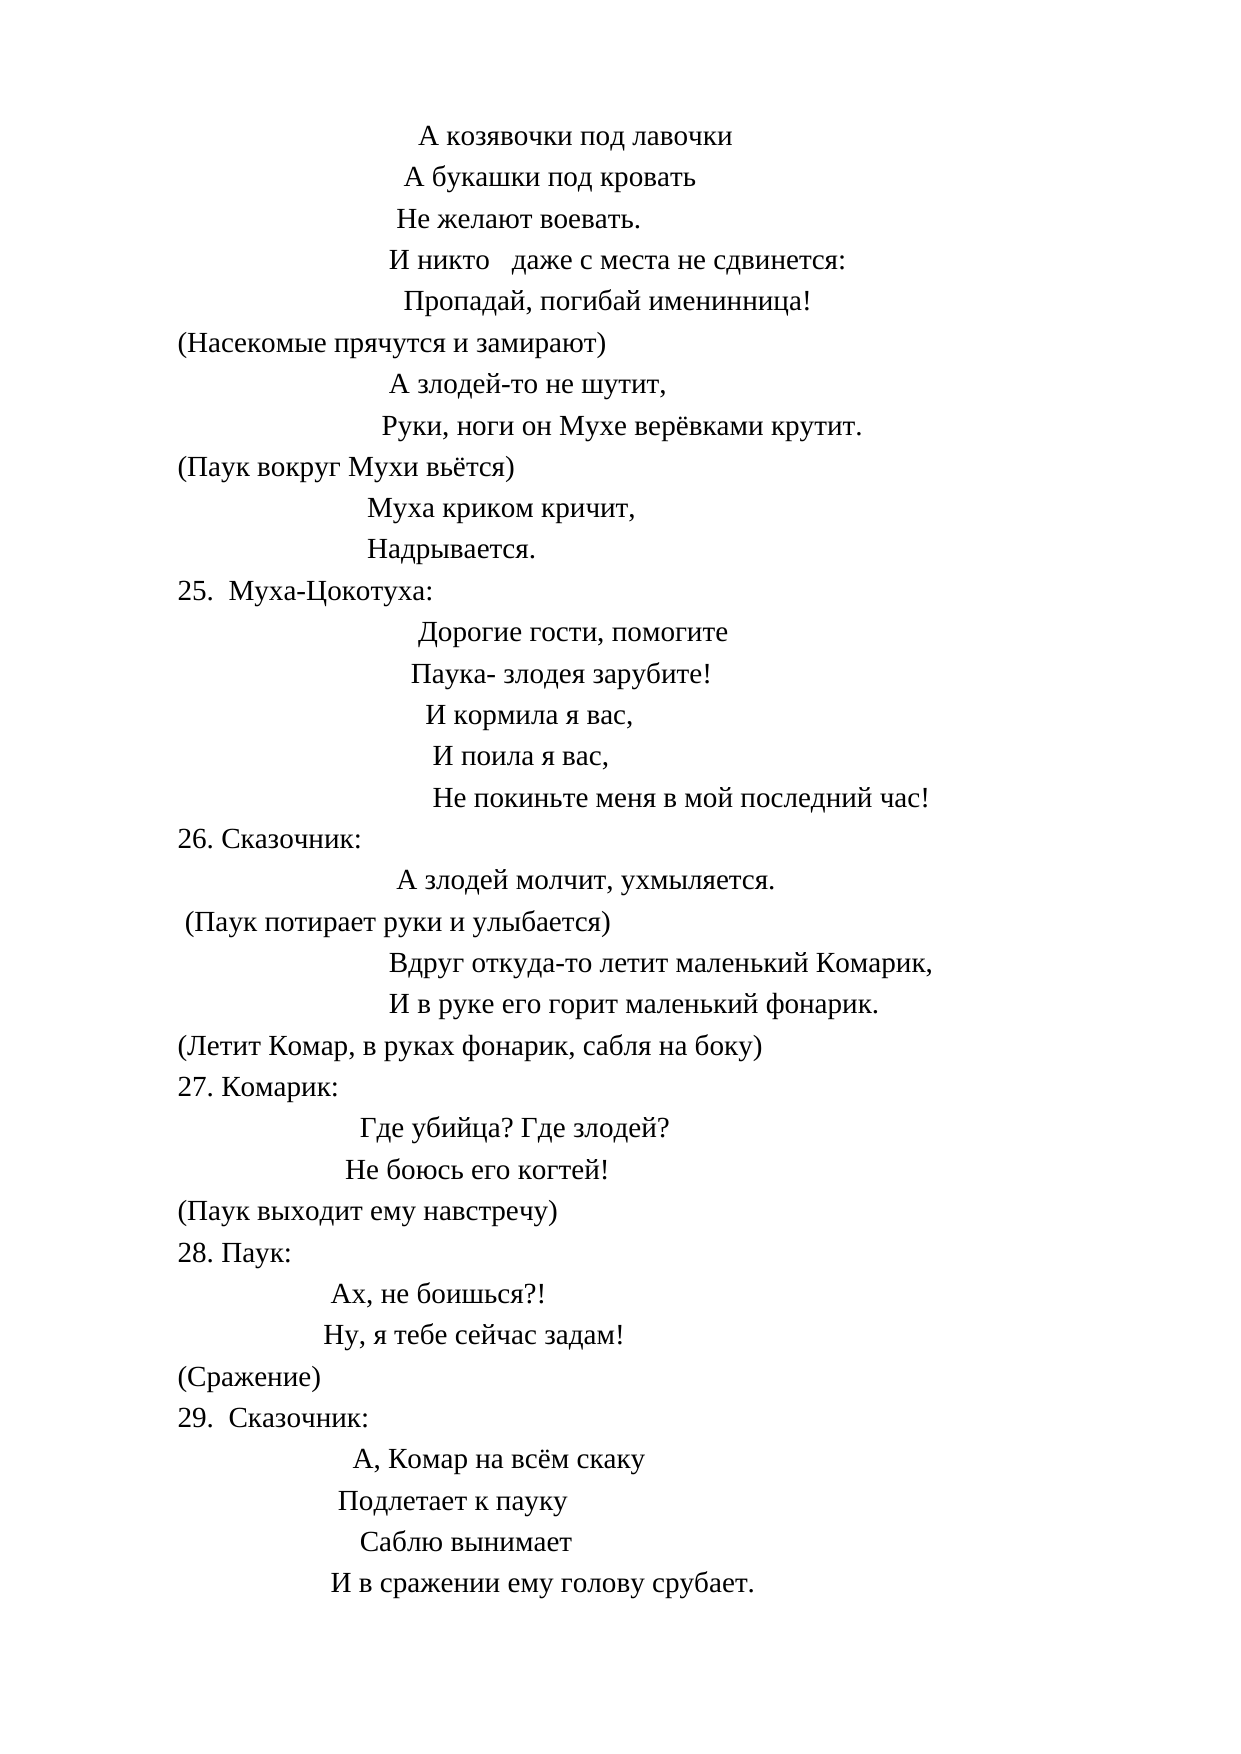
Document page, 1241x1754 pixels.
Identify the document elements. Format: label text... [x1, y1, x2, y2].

text (Паук выходит ему навстречу) [177, 1193, 1152, 1227]
text Ну, я тебе сейчас задам! [177, 1317, 1152, 1351]
text Дорогие гости, помогите [177, 614, 1152, 648]
text 26. Сказочник: [177, 821, 1152, 855]
text Вдруг откуда-то летит маленький Комарик, [177, 945, 1152, 979]
text Не боюсь его когтей! [177, 1152, 1152, 1186]
text Надрывается. [177, 532, 1152, 565]
text 25. Муха-Цокотуха: [177, 573, 1152, 607]
text Саблю вынимает [177, 1524, 1152, 1558]
text А злодей-то не шутит, [177, 366, 1152, 400]
text Пропадай, погибай именинница! [177, 283, 1152, 317]
text Не желают воевать. [177, 201, 1152, 234]
text (Паук потирает руки и улыбается) [177, 904, 1152, 937]
text (Паук вокруг Мухи вьётся) [177, 449, 1152, 482]
text И кормила я вас, [177, 697, 1152, 731]
text 27. Комарик: [177, 1069, 1152, 1103]
text И в сражении ему голову срубает. [177, 1566, 1152, 1599]
text Паука- злодея зарубите! [177, 656, 1152, 689]
text (Насекомые прячутся и замирают) [177, 325, 1152, 358]
text И поила я вас, [177, 738, 1152, 772]
text А, Комар на всём скаку [177, 1441, 1152, 1475]
text И в руке его горит маленький фонарик. [177, 987, 1152, 1020]
text Не покиньте меня в мой последний час! [177, 780, 1152, 813]
text Подлетает к пауку [177, 1483, 1152, 1516]
text А букашки под кровать [177, 159, 1152, 193]
text 28. Паук: [177, 1235, 1152, 1268]
text И никто даже с места не сдвинется: [177, 242, 1152, 276]
text 29. Сказочник: [177, 1400, 1152, 1434]
text Руки, ноги он Мухе верёвками крутит. [177, 408, 1152, 441]
text Где убийца? Где злодей? [177, 1111, 1152, 1144]
text Ах, не боишься?! [177, 1276, 1152, 1309]
text Муха криком кричит, [177, 490, 1152, 524]
text (Летит Комар, в руках фонарик, сабля на боку) [177, 1028, 1152, 1061]
text (Сражение) [177, 1359, 1152, 1392]
text А злодей молчит, ухмыляется. [177, 862, 1152, 896]
text А козявочки под лавочки [177, 118, 1152, 152]
